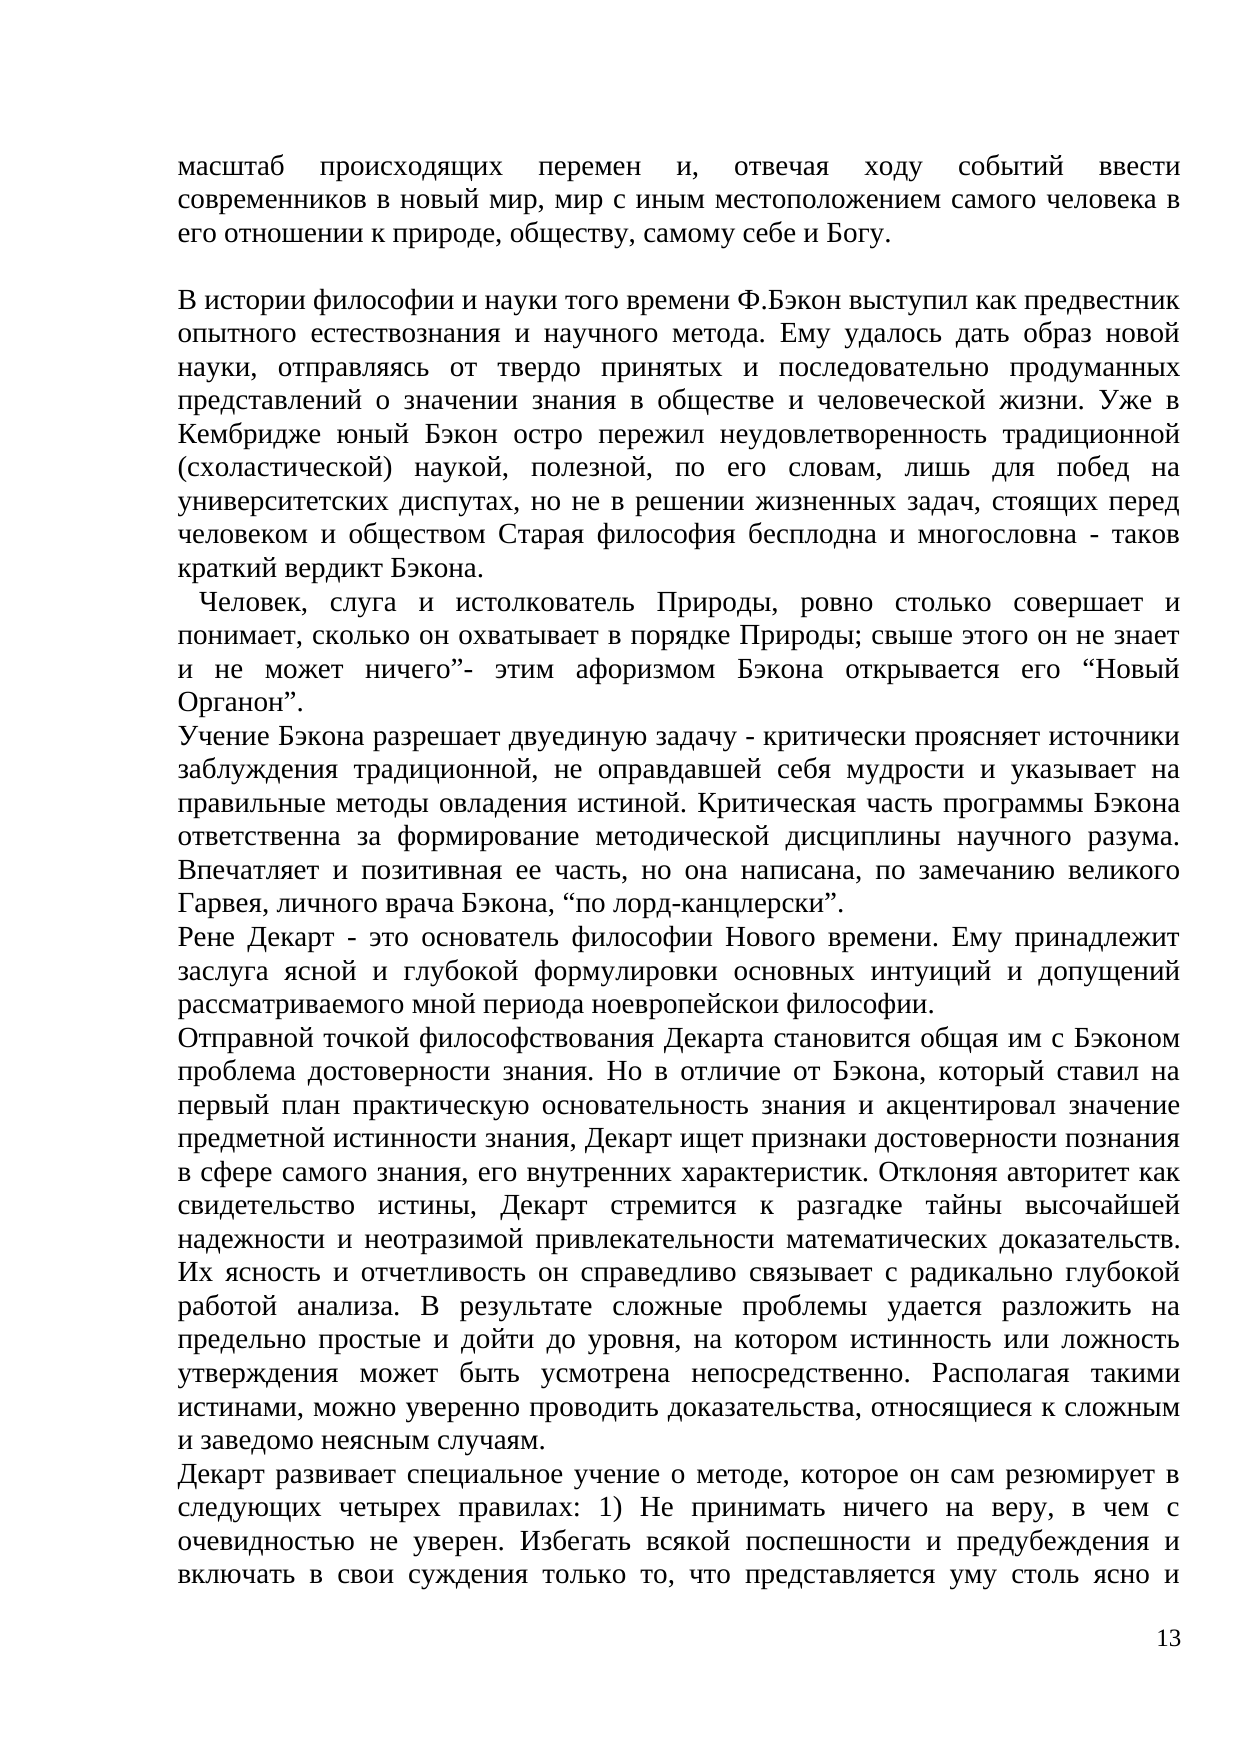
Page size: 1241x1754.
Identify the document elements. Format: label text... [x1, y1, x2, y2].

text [177, 148, 1181, 248]
text В истории философии и науки того времени Ф.Бэкон выступил как предвестник опытного естествознания и научного метода. Ему удалось дать образ новой науки, отправляясь от твердо принятых и последовательно продуманных представлений о значении знания в обществе и человеческой жизни. Уже в Кембридже юный Бэкон остро пережил неудовлетворенность традиционной (схоластической) наукой, полезной, по его словам, лишь для побед на университетских диспутax, но не в решении жизненных задач, стоящих перед человеком и обществом Старая философия бесплодна и многословна - таков краткий вердикт Бэкона. [177, 282, 1181, 584]
text Отправной точкой философствования Декарта становится общая им с Бэконом проблема достоверности знания. Но в отличие от Бэкона, который ставил на первый план практическую основательность знания и акцентировал значение предметной истинности знания, Декарт ищет признаки достоверности познания в сфере самого знания, его внутренних характеристик. Отклоняя авторитет как свидетельство истины, Декарт стремится к разгадке тайны высочайшей надежности и неотразимой привлекательности математических доказательств. Их ясность и отчетливость он справедливо связывает с радикально глубокой работой анализа. В результате сложные проблемы удается разложить на предельно простые и дойти до уровня, на котором истинность или ложность утверждения может быть усмотрена непосредственно. Располагая такими истинами, можно уверенно проводить доказательства, относящиеся к сложным и заведомо неясным случаям. [177, 1020, 1181, 1456]
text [177, 1456, 1181, 1590]
text Человек, слуга и истолкователь Природы, ровно столько совершает и понимает, сколько он охватывает в порядке Природы; свыше этого он не знает и не может ничего”- этим афоризмом Бэкона открывается его “Новый Органон”. [177, 584, 1181, 718]
text Учение Бэкона разрешает двуединую задачу - критически проясняет источники заблуждения традиционной, не оправдавшей себя мудрости и указывает на правильные методы овладения истиной. Критическая часть программы Бэкона ответственна за формирование методической дисциплины научного разума. Впечатляет и позитивная ее часть, но она написана, по замечанию великого Гарвея, личного врача Бэкона, “по лорд-канцлерски”. [177, 718, 1181, 919]
text Рене Декарт - это основатель философии Нового времени. Ему принадлежит заслуга ясной и глубокой формулировки основных интуиций и допущений рассматриваемого мной периода ноевропейскои философии. [177, 919, 1181, 1020]
